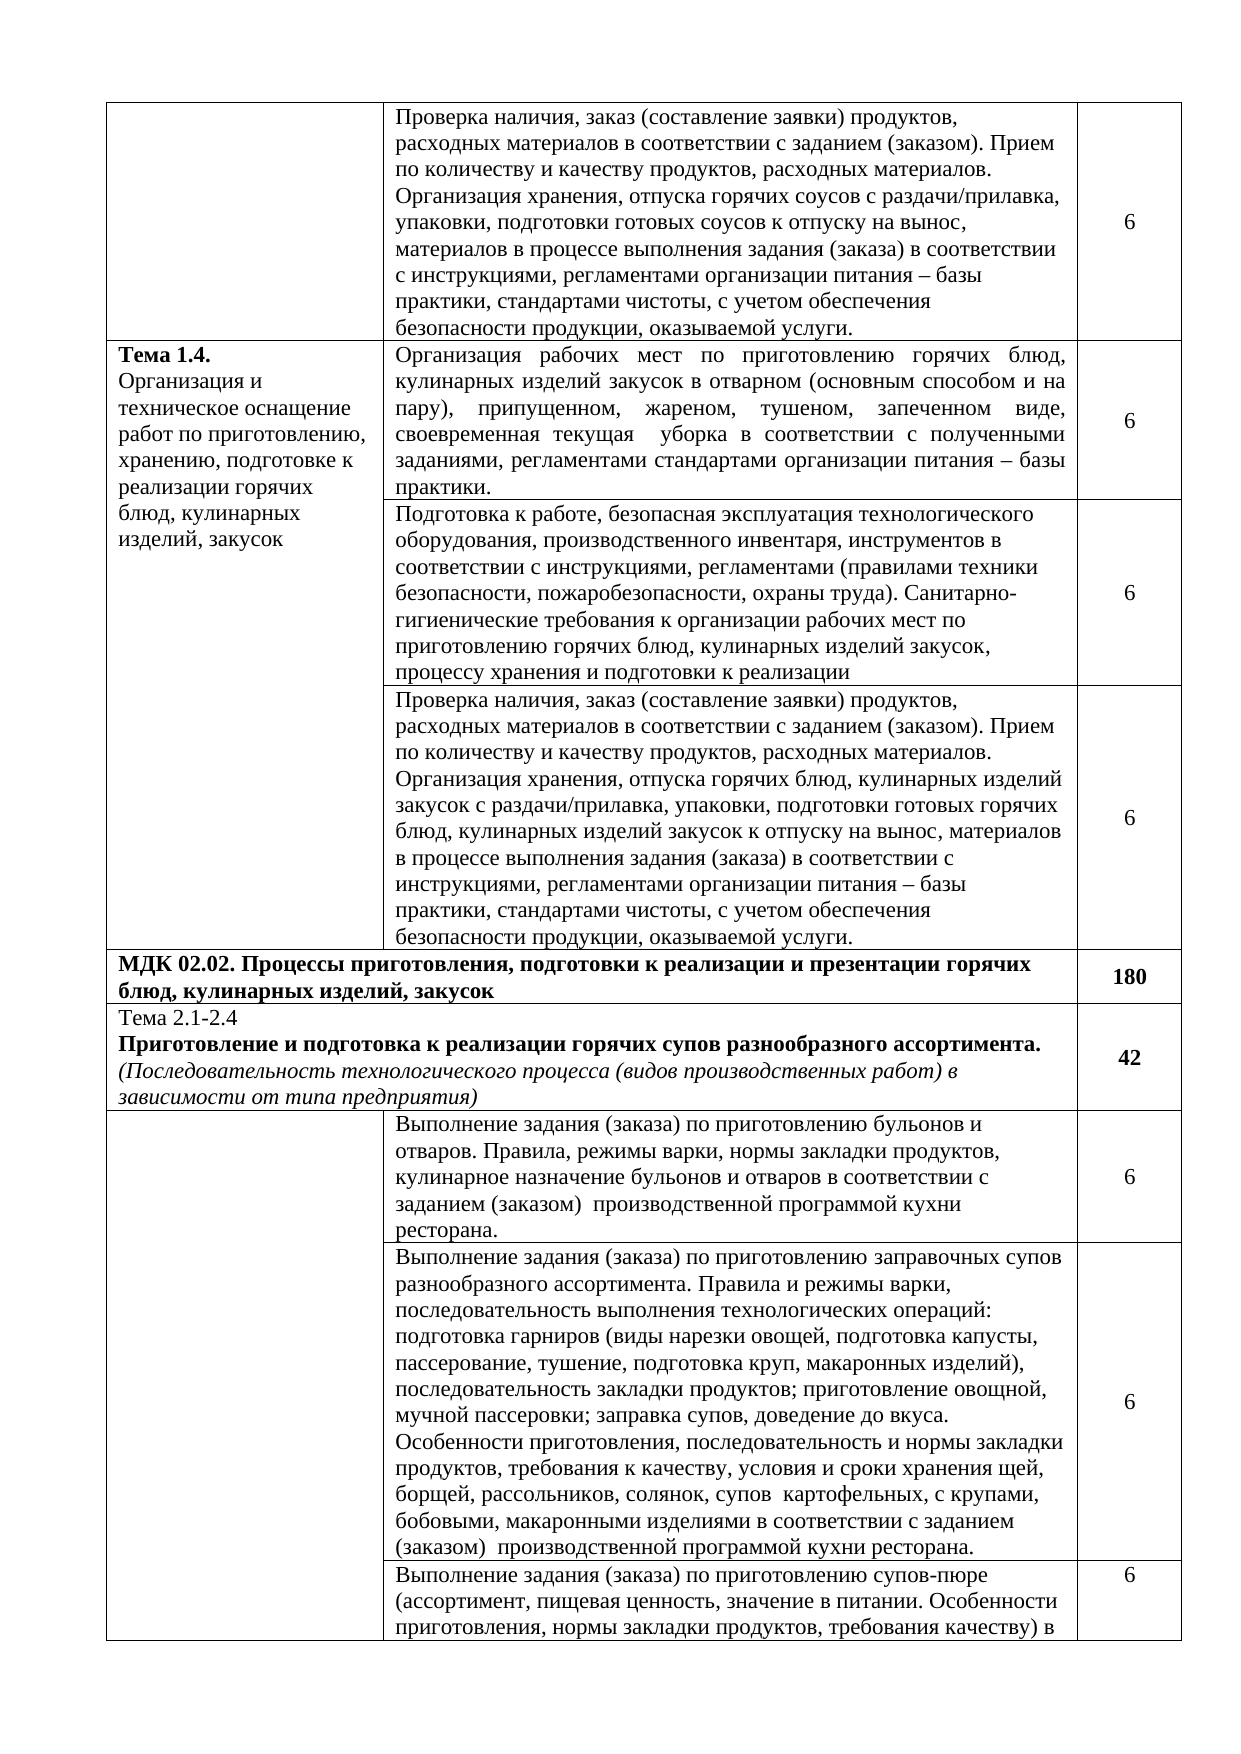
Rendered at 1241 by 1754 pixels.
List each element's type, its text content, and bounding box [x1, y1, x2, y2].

table_cell 6 [1078, 103, 1181, 340]
table_cell 6 [1078, 1561, 1181, 1640]
table_cell Подготовка к работе, безопасная эксплуатация технологического оборудования, производственного инвентаря, инструментов в соответствии с инструкциями, регламентами (правилами техники безопасности, пожаробезопасности, охраны труда). Санитарно-гигиенические требования к организации рабочих мест по приготовлению горячих блюд, кулинарных изделий закусок, процессу хранения и подготовки к реализации [384, 500, 1077, 685]
table_cell 6 [1078, 1111, 1181, 1242]
table_cell 6 [1078, 500, 1181, 685]
table_cell Выполнение задания (заказа) по приготовлению заправочных супов разнообразного ассортимента. Правила и режимы варки, последовательность выполнения технологических операций: подготовка гарниров (виды нарезки овощей, подготовка капусты, пассерование, тушение, подготовка круп, макаронных изделий), последовательность закладки продуктов; приготовление овощной, мучной пассеровки; заправка супов, доведение до вкуса. Особенности приготовления, последовательность и нормы закладки продуктов, требования к качеству, условия и сроки хранения щей, борщей, рассольников, солянок, супов картофельных, с крупами, бобовыми, макаронными изделиями в соответствии с заданием (заказом) производственной программой кухни ресторана. [384, 1243, 1077, 1559]
table_cell 42 [1078, 1004, 1181, 1109]
table_cell Тема 2.1-2.4 Приготовление и подготовка к реализации горячих супов разнообразного ассортимента. (Последовательность технологического процесса (видов производственных работ) в зависимости от типа предприятия) [107, 1004, 1077, 1109]
table_cell Организация рабочих мест по приготовлению горячих блюд, кулинарных изделий закусок в отварном (основным способом и на пару), припущенном, жареном, тушеном, запеченном виде, своевременная текущая уборка в соответствии с полученными заданиями, регламентами стандартами организации питания – базы практики. [384, 341, 1077, 499]
table_cell Проверка наличия, заказ (составление заявки) продуктов, расходных материалов в соответствии с заданием (заказом). Прием по количеству и качеству продуктов, расходных материалов. Организация хранения, отпуска горячих соусов с раздачи/прилавка, упаковки, подготовки готовых соусов к отпуску на вынос, материалов в процессе выполнения задания (заказа) в соответствии с инструкциями, регламентами организации питания – базы практики, стандартами чистоты, с учетом обеспечения безопасности продукции, оказываемой услуги. [384, 103, 1077, 340]
table_cell 6 [1078, 686, 1181, 949]
table_cell 180 [1078, 950, 1181, 1003]
table_cell Тема 1.4. Организация и техническое оснащение работ по приготовлению, хранению, подготовке к реализации горячих блюд, кулинарных изделий, закусок [107, 341, 383, 949]
table_cell 6 [1078, 1243, 1181, 1559]
table_cell Выполнение задания (заказа) по приготовлению бульонов и отваров. Правила, режимы варки, нормы закладки продуктов, кулинарное назначение бульонов и отваров в соответствии с заданием (заказом) производственной программой кухни ресторана. [384, 1111, 1077, 1242]
table_cell 6 [1078, 341, 1181, 499]
table_cell Проверка наличия, заказ (составление заявки) продуктов, расходных материалов в соответствии с заданием (заказом). Прием по количеству и качеству продуктов, расходных материалов. Организация хранения, отпуска горячих блюд, кулинарных изделий закусок с раздачи/прилавка, упаковки, подготовки готовых горячих блюд, кулинарных изделий закусок к отпуску на вынос, материалов в процессе выполнения задания (заказа) в соответствии с инструкциями, регламентами организации питания – базы практики, стандартами чистоты, с учетом обеспечения безопасности продукции, оказываемой услуги. [384, 686, 1077, 949]
table_cell [107, 1111, 383, 1640]
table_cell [384, 1561, 1077, 1640]
table_cell МДК 02.02. Процессы приготовления, подготовки к реализации и презентации горячих блюд, кулинарных изделий, закусок [107, 950, 1077, 1003]
